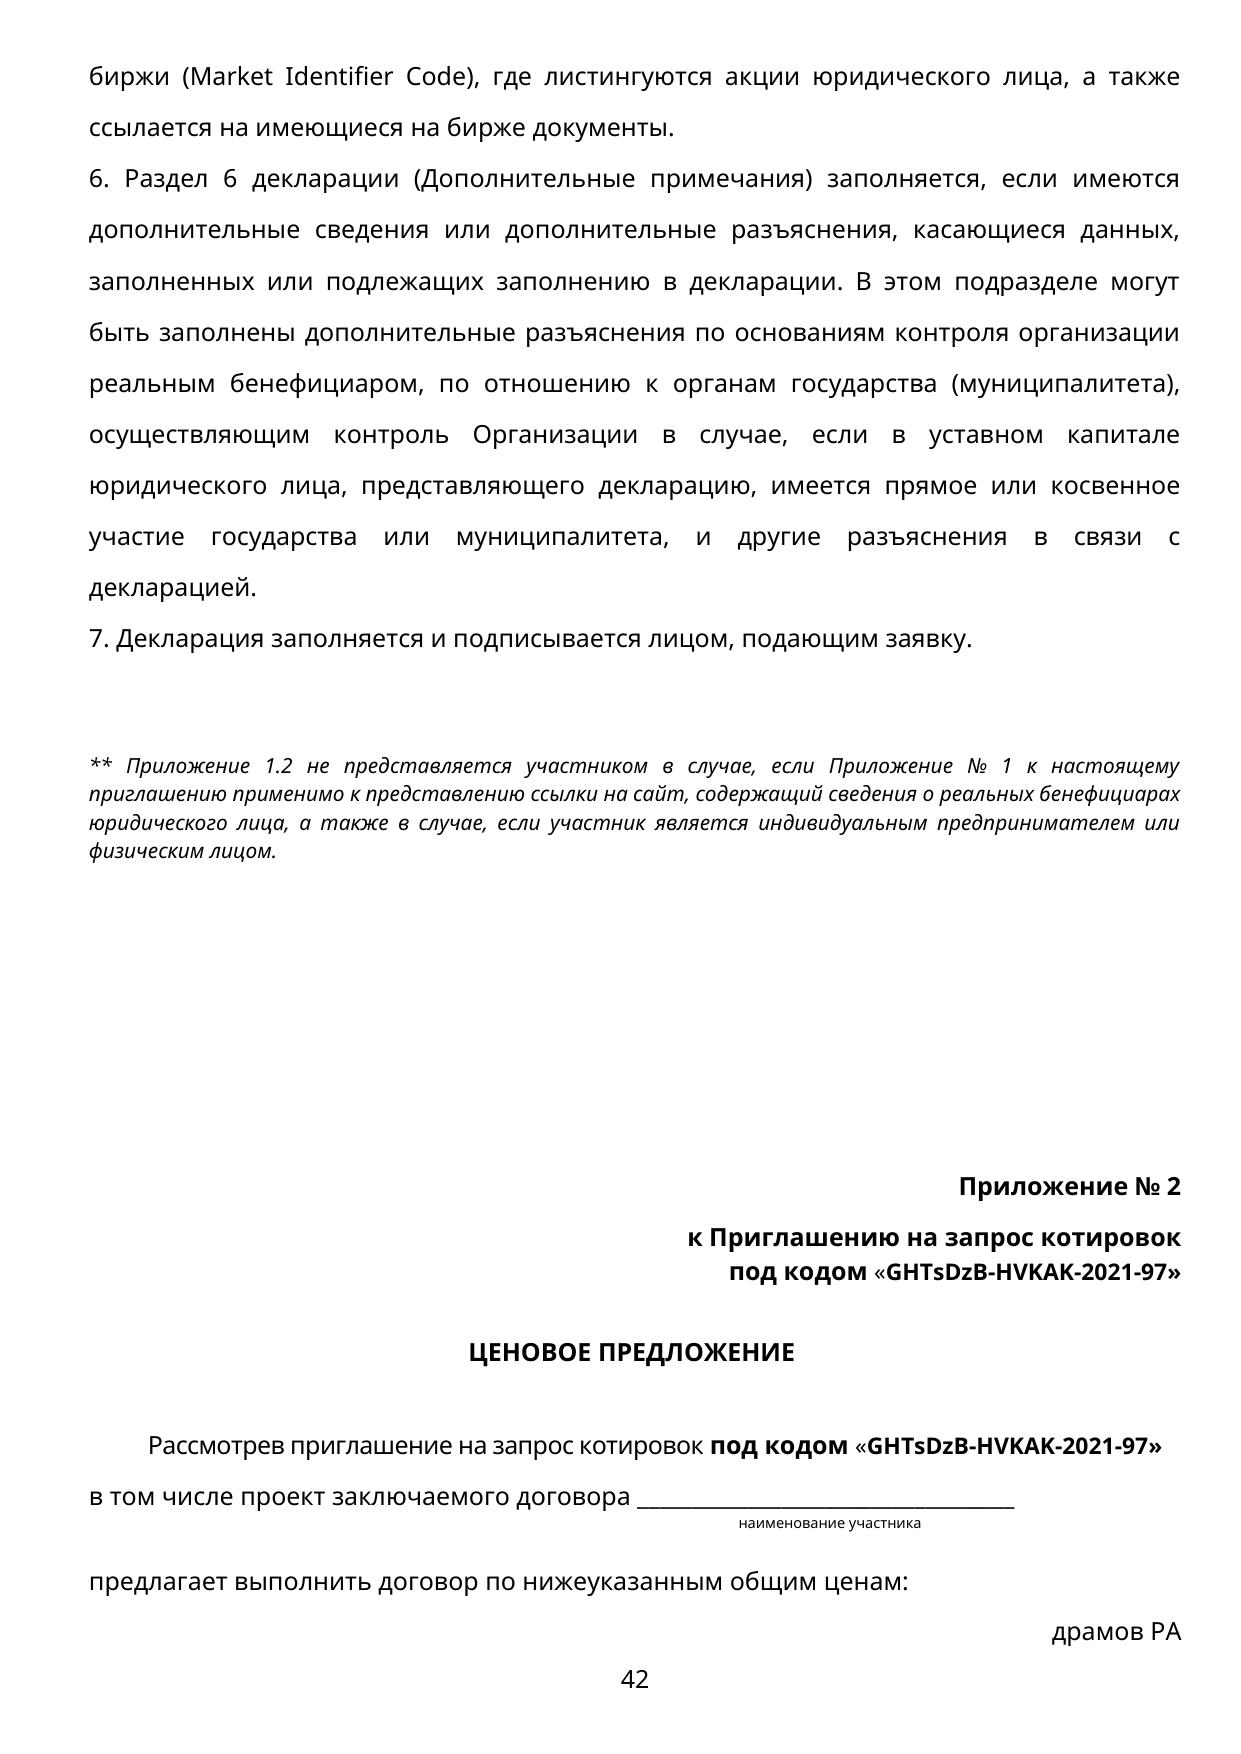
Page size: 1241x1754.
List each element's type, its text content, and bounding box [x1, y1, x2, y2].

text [89, 59, 1181, 144]
text в том числе проект заключаемого договора __________________________________ [89, 1478, 1181, 1512]
text наименование участника [738, 1512, 1181, 1546]
text драмов РА [89, 1614, 1181, 1648]
text 7. Декларация заполняется и подписывается лицом, подающим заявку. [89, 621, 1181, 654]
text Рассмотрев приглашение на запрос котировок под кодом «GHTsDzB-HVKAK-2021-97» [89, 1428, 1181, 1462]
text предлагает выполнить договор по нижеуказанным общим ценам: [89, 1563, 1181, 1597]
text Приложение № 2 [89, 1169, 1181, 1203]
text 6. Раздел 6 декларации (Дополнительные примечания) заполняется, если имеются дополнительные сведения или дополнительные разъяснения, касающиеся данных, заполненных или подлежащих заполнению в декларации. В этом подразделе могут быть заполнены дополнительные разъяснения по основаниям контроля организации реальным бенефициаром, по отношению к органам государства (муниципалитета), осуществляющим контроль Организации в случае, если в уставном капитале юридического лица, представляющего декларацию, имеется прямое или косвенное участие государства или муниципалитета, и другие разъяснения в связи с декларацией. [89, 161, 1181, 603]
text ЦЕНОВОЕ ПРЕДЛОЖЕНИЕ [82, 1334, 1181, 1368]
text ** Приложение 1.2 не представляется участником в случае, если Приложение № 1 к настоящему приглашению применимо к представлению ссылки на сайт, содержащий сведения о реальных бенефициарах юридического лица, а также в случае, если участник является индивидуальным предпринимателем или физическим лицом. [89, 751, 1181, 865]
text к Приглашению на запрос котировок под кодом «GHTsDzB-HVKAK-2021-97» [89, 1220, 1181, 1288]
